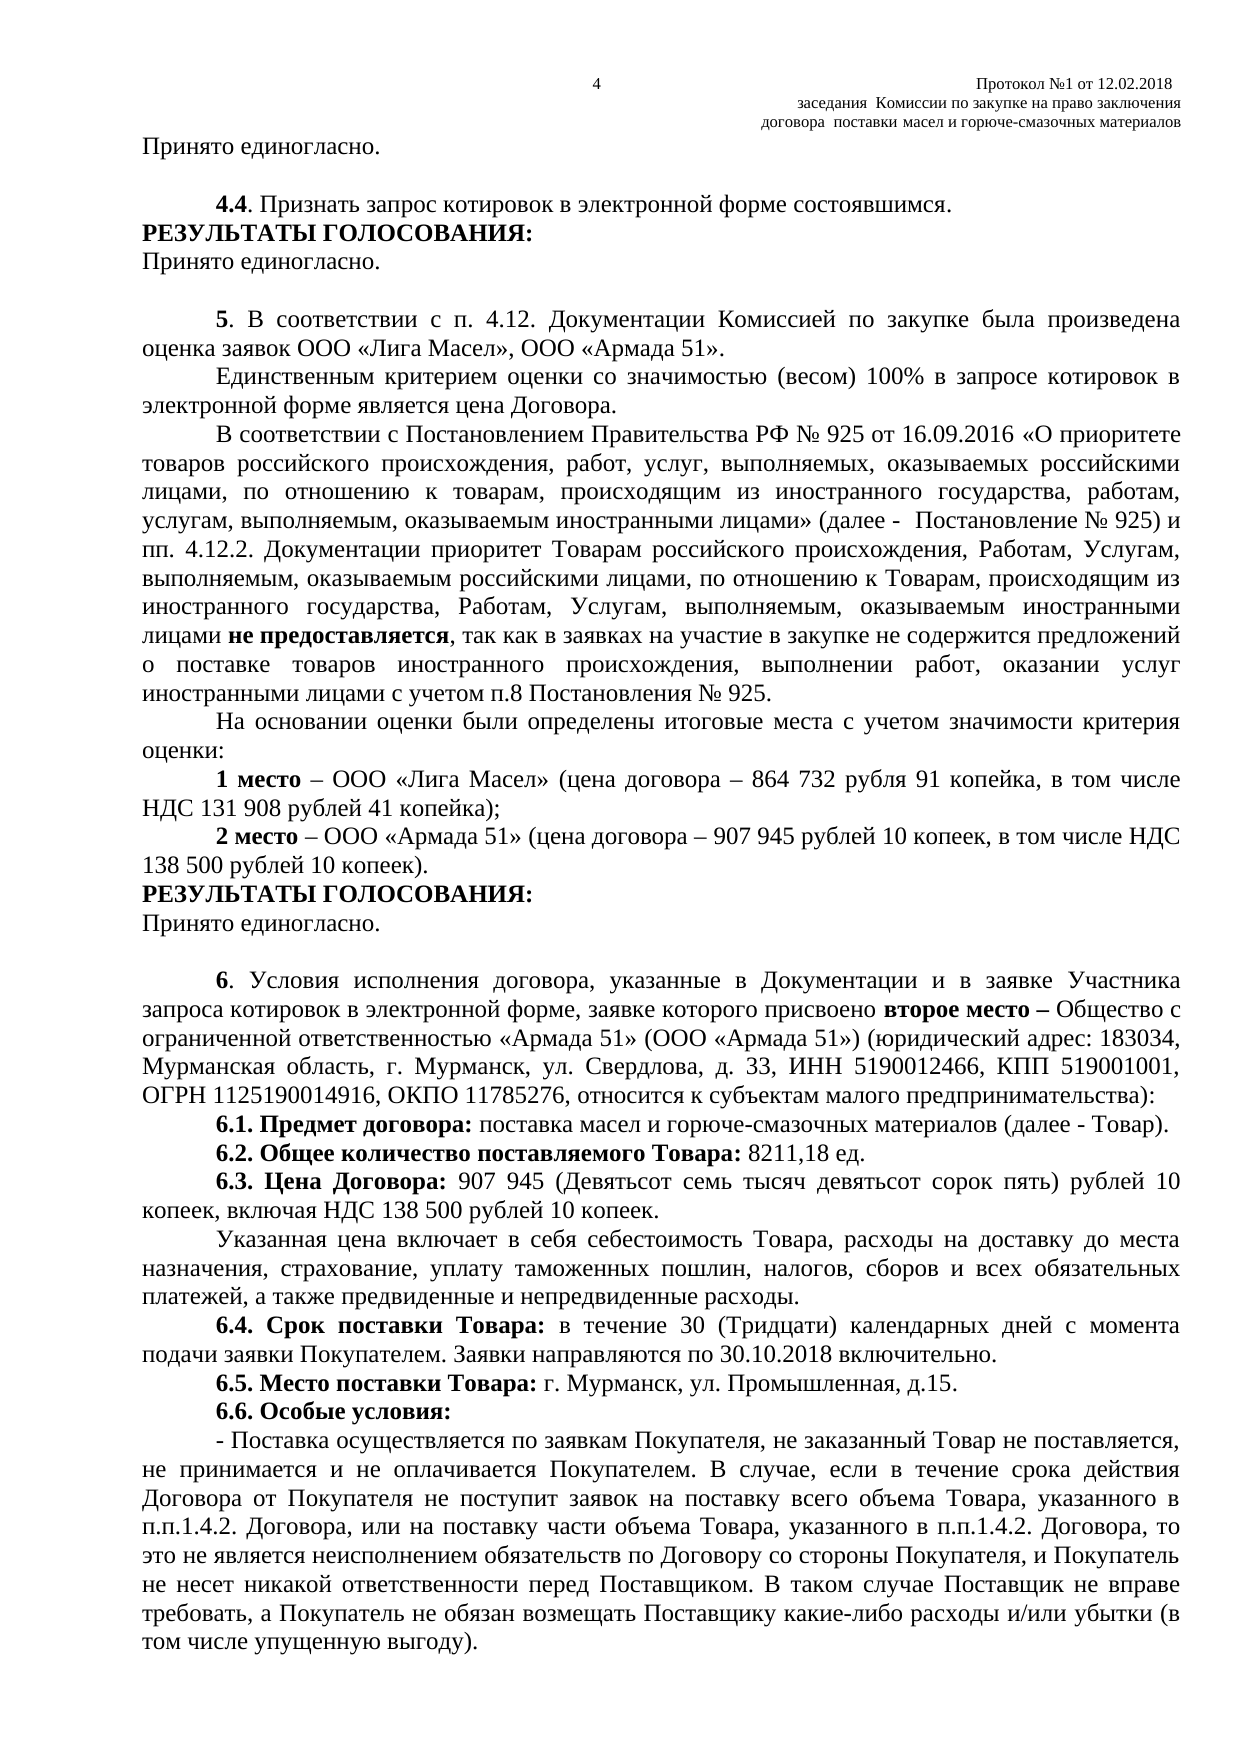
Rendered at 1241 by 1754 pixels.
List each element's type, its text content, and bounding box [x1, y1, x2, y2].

text Указанная цена включает в себя себестоимость Товара, расходы на доставку до места назначения, страхование, уплату таможенных пошлин, налогов, сборов и всех обязательных платежей, а также предвиденные и непредвиденные расходы. [142, 1224, 1181, 1310]
text На основании оценки были определены итоговые места с учетом значимости критерия оценки: [142, 706, 1181, 764]
text - Поставка осуществляется по заявкам Покупателя, не заказанный Товар не поставляется, не принимается и не оплачивается Покупателем. В случае, если в течение срока действия Договора от Покупателя не поступит заявок на поставку всего объема Товара, указанного в п.п.1.4.2. Договора, или на поставку части объема Товара, указанного в п.п.1.4.2. Договора, то это не является неисполнением обязательств по Договору со стороны Покупателя, и Покупатель не несет никакой ответственности перед Поставщиком. В таком случае Поставщик не вправе требовать, а Покупатель не обязан возмещать Поставщику какие-либо расходы и/или убытки (в том числе упущенную выгоду). [142, 1425, 1181, 1655]
text Принято единогласно. [142, 131, 1181, 160]
text РЕЗУЛЬТАТЫ ГОЛОСОВАНИЯ: [142, 218, 1181, 246]
text 6.1. Предмет договора: поставка масел и горюче-смазочных материалов (далее - Товар). [142, 1109, 1181, 1138]
text 6.6. Особые условия: [142, 1396, 1181, 1425]
text 2 место – ООО «Армада 51» (цена договора – 907 945 рублей 10 копеек, в том числе НДС 138 500 рублей 10 копеек). [142, 821, 1181, 879]
text Принято единогласно. [142, 908, 1181, 936]
text 5. В соответствии с п. 4.12. Документации Комиссией по закупке была произведена оценка заявок ООО «Лига Масел», ООО «Армада 51». [142, 304, 1181, 361]
text Единственным критерием оценки со значимостью (весом) 100% в запросе котировок в электронной форме является цена Договора. [142, 361, 1181, 419]
text В соответствии с Постановлением Правительства РФ № 925 от 16.09.2016 «О приоритете товаров российского происхождения, работ, услуг, выполняемых, оказываемых российскими лицами, по отношению к товарам, происходящим из иностранного государства, работам, услугам, выполняемым, оказываемым иностранными лицами» (далее - Постановление № 925) и пп. 4.12.2. Документации приоритет Товарам российского происхождения, Работам, Услугам, выполняемым, оказываемым российскими лицами, по отношению к Товарам, происходящим из иностранного государства, Работам, Услугам, выполняемым, оказываемым иностранными лицами не предоставляется, так как в заявках на участие в закупке не содержится предложений о поставке товаров иностранного происхождения, выполнении работ, оказании услуг иностранными лицами с учетом п.8 Постановления № 925. [142, 419, 1181, 706]
text 1 место – ООО «Лига Масел» (цена договора – 864 732 рубля 91 копейка, в том числе НДС 131 908 рублей 41 копейка); [142, 764, 1181, 821]
text 6. Условия исполнения договора, указанные в Документации и в заявке Участника запроса котировок в электронной форме, заявке которого присвоено второе место – Общество с ограниченной ответственностью «Армада 51» (ООО «Армада 51») (юридический адрес: 183034, Мурманская область, г. Мурманск, ул. Свердлова, д. 33, ИНН 5190012466, КПП 519001001, ОГРН 1125190014916, ОКПО 11785276, относится к субъектам малого предпринимательства): [142, 965, 1181, 1109]
text 6.5. Место поставки Товара: г. Мурманск, ул. Промышленная, д.15. [142, 1368, 1181, 1396]
text 6.3. Цена Договора: 907 945 (Девятьсот семь тысяч девятьсот сорок пять) рублей 10 копеек, включая НДС 138 500 рублей 10 копеек. [142, 1166, 1181, 1224]
text 6.4. Срок поставки Товара: в течение 30 (Тридцати) календарных дней с момента подачи заявки Покупателем. Заявки направляются по 30.10.2018 включительно. [142, 1310, 1181, 1368]
text Принято единогласно. [142, 246, 1181, 275]
text 4.4. Признать запрос котировок в электронной форме состоявшимся. [142, 189, 1181, 218]
text 6.2. Общее количество поставляемого Товара: 8211,18 ед. [142, 1138, 1181, 1166]
text РЕЗУЛЬТАТЫ ГОЛОСОВАНИЯ: [142, 879, 1181, 908]
